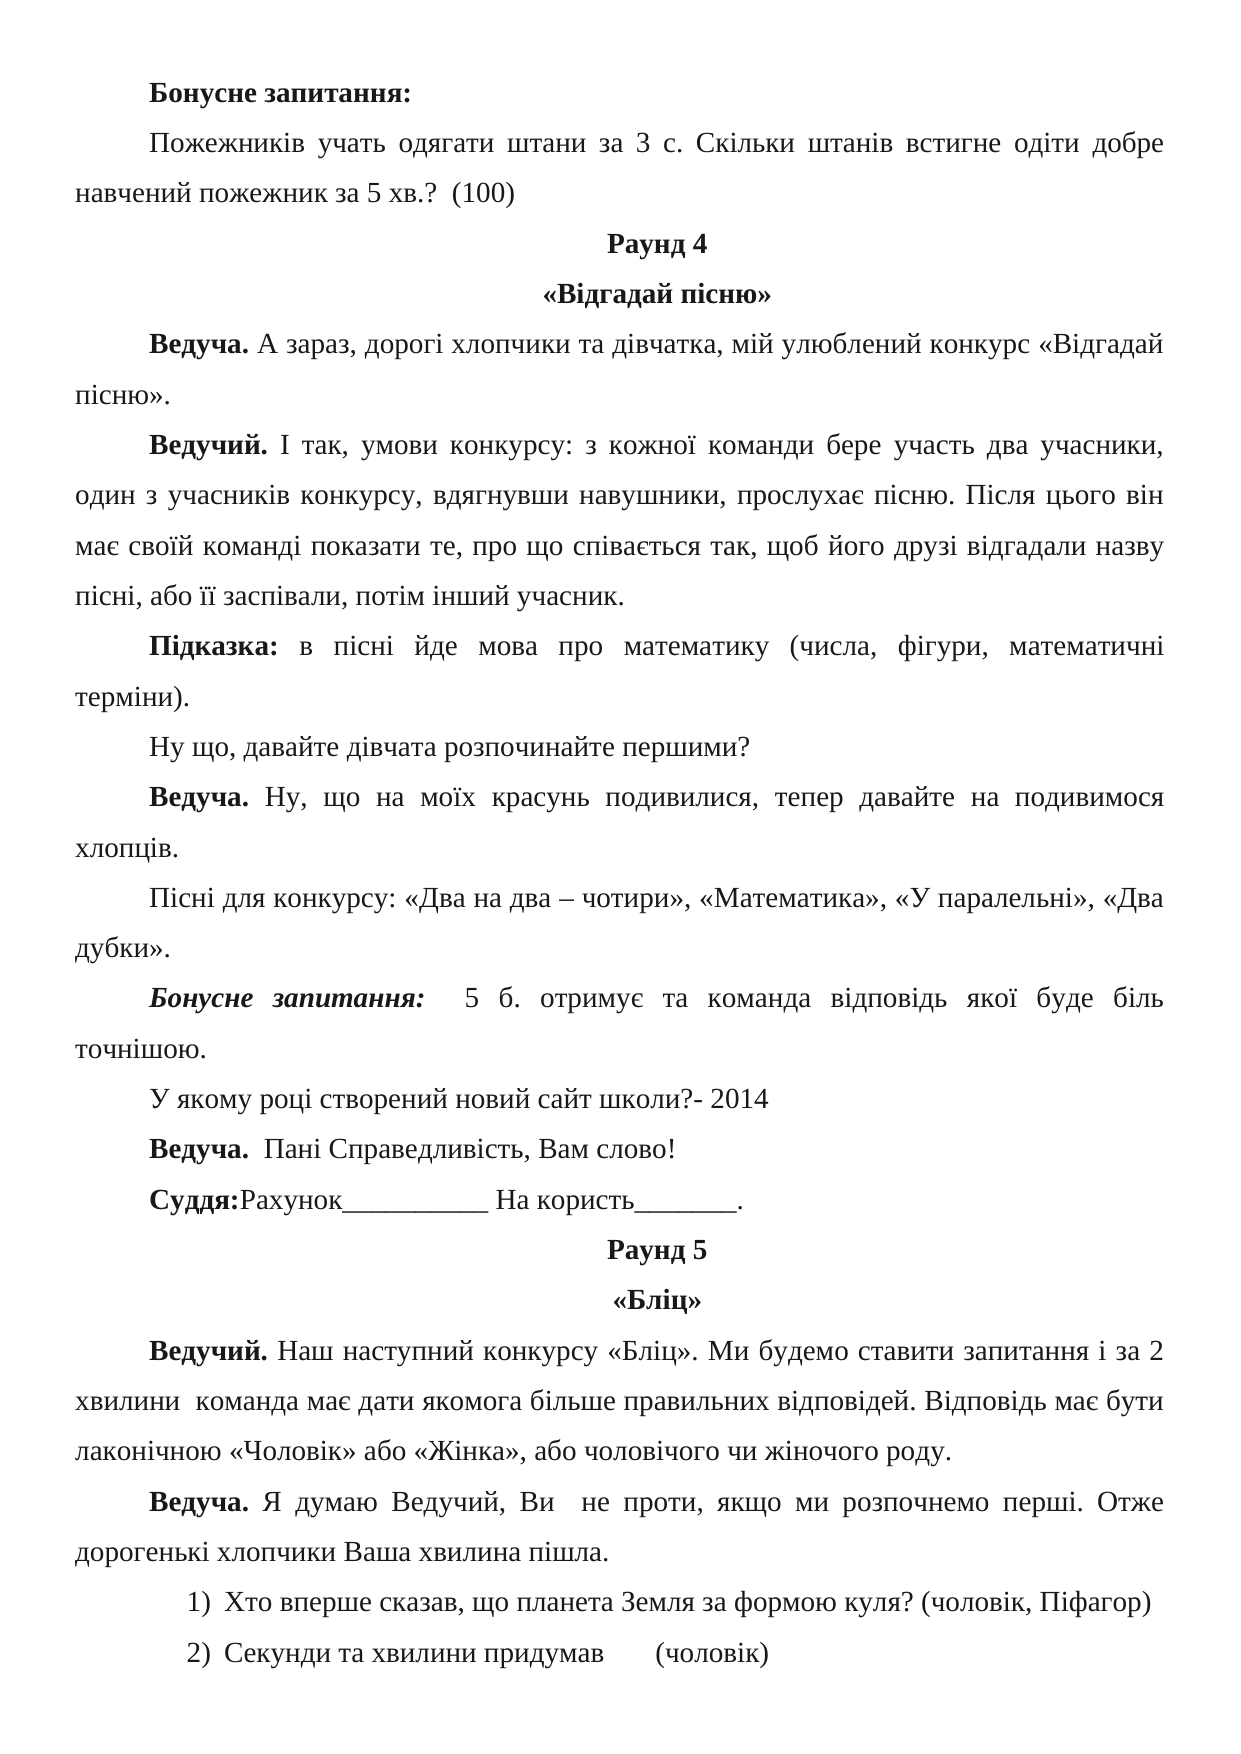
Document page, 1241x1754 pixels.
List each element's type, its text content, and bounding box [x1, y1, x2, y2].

list Секунди та хвилини придумав (чоловік) [186, 1635, 1165, 1668]
text Ведуча. А зараз, дорогі хлопчики та дівчатка, мій улюблений конкурс «Відгадай пісню». [75, 327, 1165, 410]
list Хто вперше сказав, що планета Земля за формою куля? (чоловік, Піфагор) [186, 1584, 1165, 1618]
text Раунд 5 [75, 1232, 1165, 1266]
text Ведуча. Ну, що на моїх красунь подивилися, тепер давайте на подивимося хлопців. [75, 779, 1165, 863]
text Бонусне запитання: [75, 75, 1165, 108]
text Підказка: в пісні йде мова про математику (числа, фігури, математичні терміни). [75, 628, 1165, 712]
text Ведучий. І так, умови конкурсу: з кожної команди бере участь два учасники, один з учасників конкурсу, вдягнувши навушники, прослухає пісню. Після цього він має своїй команді показати те, про що співається так, щоб його друзі відгадали назву пісні, або її заспівали, потім інший учасник. [75, 427, 1165, 612]
text У якому році створений новий сайт школи?- 2014 [75, 1081, 1165, 1115]
text «Відгадай пісню» [75, 276, 1165, 310]
text Пісні для конкурсу: «Два на два – чотири», «Математика», «У паралельні», «Два дубки». [75, 880, 1165, 964]
text Ведуча. Пані Справедливість, Вам слово! [75, 1132, 1165, 1165]
text Бонусне запитання: 5 б. отримує та команда відповідь якої буде біль точнішою. [75, 981, 1165, 1064]
text Ну що, давайте дівчата розпочинайте першими? [75, 729, 1165, 763]
text «Бліц» [75, 1282, 1165, 1316]
text Ведуча. Я думаю Ведучий, Ви не проти, якщо ми розпочнемо перші. Отже дорогенькі хлопчики Ваша хвилина пішла. [75, 1484, 1165, 1568]
text Раунд 4 [75, 226, 1165, 259]
text Ведучий. Наш наступний конкурсу «Бліц». Ми будемо ставити запитання і за 2 хвилини команда має дати якомога більше правильних відповідей. Відповідь має бути лаконічною «Чоловік» або «Жінка», або чоловічого чи жіночого роду. [75, 1333, 1165, 1467]
text Пожежників учать одягати штани за 3 с. Скільки штанів встигне одіти добре навчений пожежник за 5 хв.? (100) [75, 125, 1165, 209]
text Суддя:Рахунок__________ На користь_______. [75, 1182, 1165, 1215]
